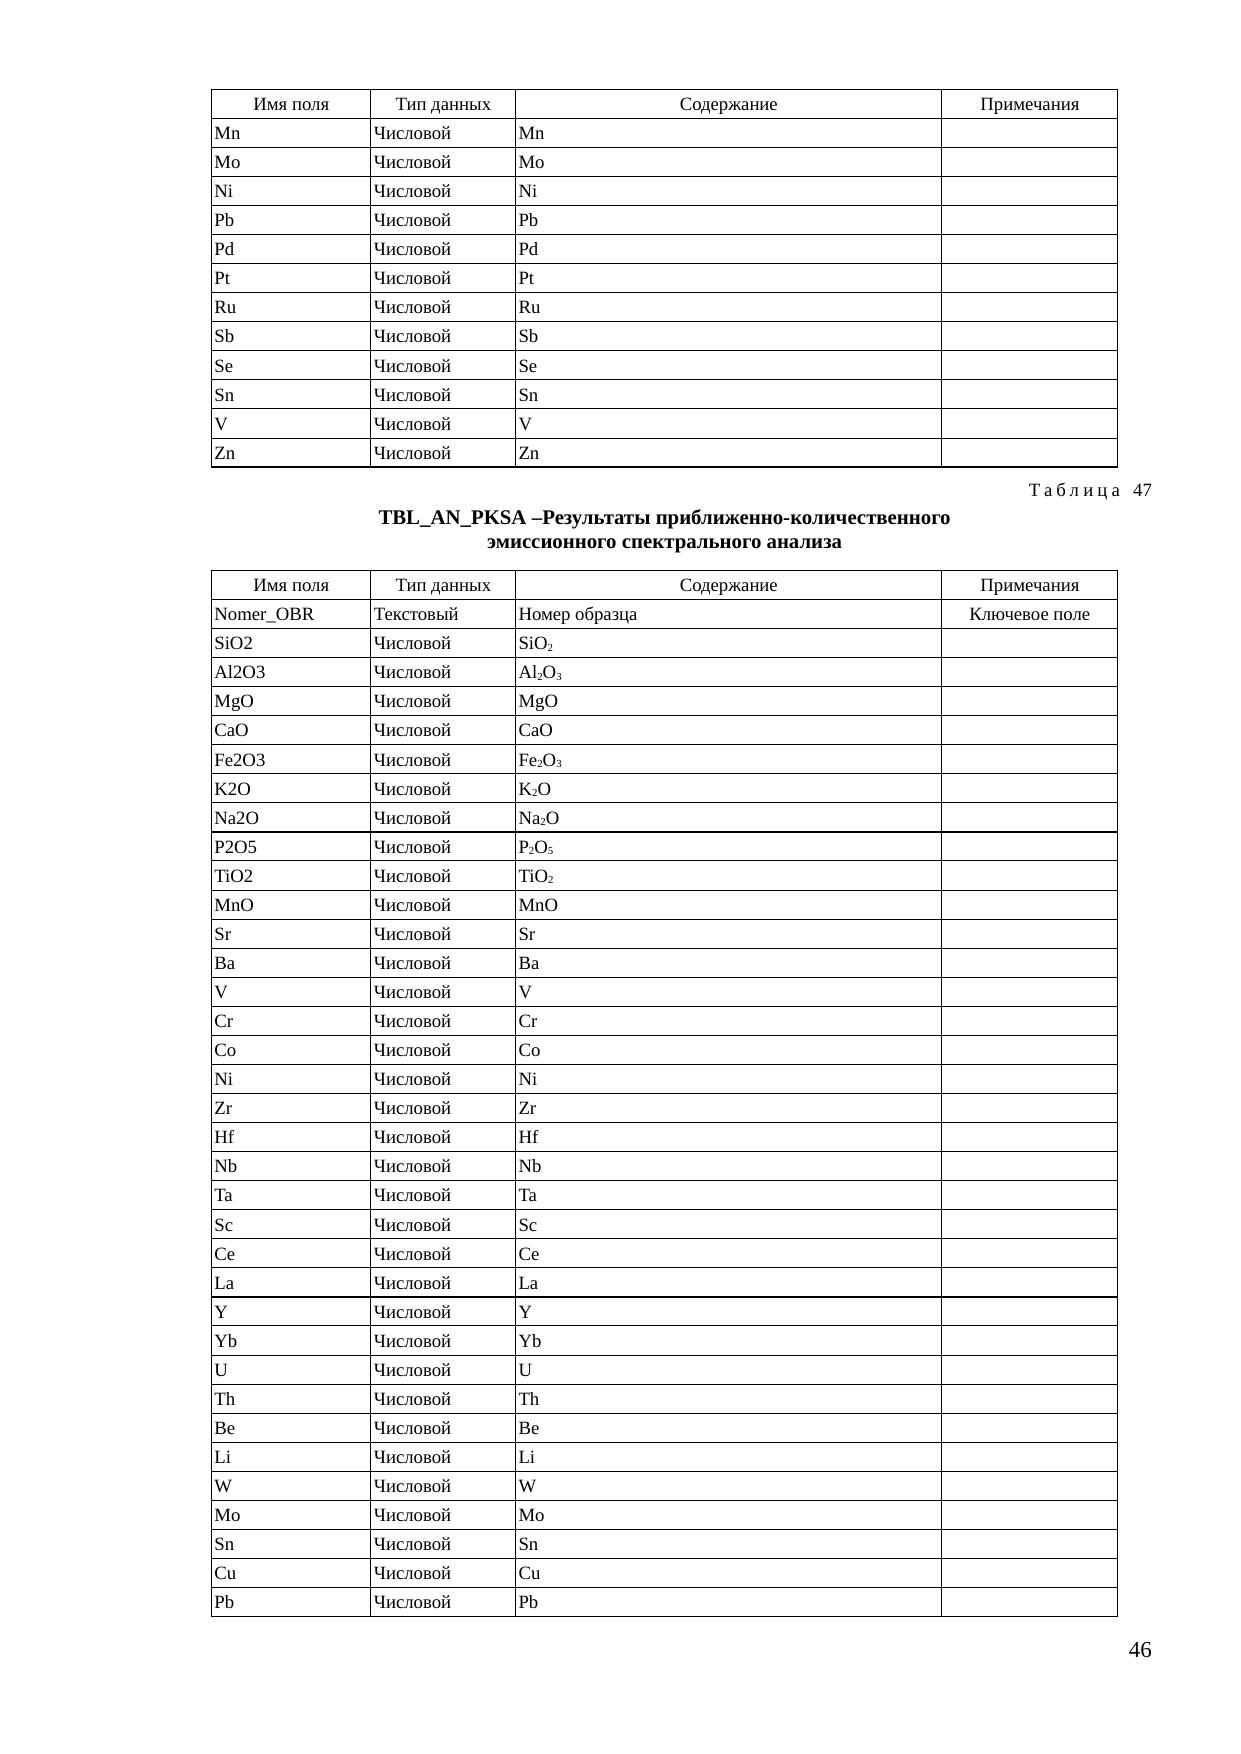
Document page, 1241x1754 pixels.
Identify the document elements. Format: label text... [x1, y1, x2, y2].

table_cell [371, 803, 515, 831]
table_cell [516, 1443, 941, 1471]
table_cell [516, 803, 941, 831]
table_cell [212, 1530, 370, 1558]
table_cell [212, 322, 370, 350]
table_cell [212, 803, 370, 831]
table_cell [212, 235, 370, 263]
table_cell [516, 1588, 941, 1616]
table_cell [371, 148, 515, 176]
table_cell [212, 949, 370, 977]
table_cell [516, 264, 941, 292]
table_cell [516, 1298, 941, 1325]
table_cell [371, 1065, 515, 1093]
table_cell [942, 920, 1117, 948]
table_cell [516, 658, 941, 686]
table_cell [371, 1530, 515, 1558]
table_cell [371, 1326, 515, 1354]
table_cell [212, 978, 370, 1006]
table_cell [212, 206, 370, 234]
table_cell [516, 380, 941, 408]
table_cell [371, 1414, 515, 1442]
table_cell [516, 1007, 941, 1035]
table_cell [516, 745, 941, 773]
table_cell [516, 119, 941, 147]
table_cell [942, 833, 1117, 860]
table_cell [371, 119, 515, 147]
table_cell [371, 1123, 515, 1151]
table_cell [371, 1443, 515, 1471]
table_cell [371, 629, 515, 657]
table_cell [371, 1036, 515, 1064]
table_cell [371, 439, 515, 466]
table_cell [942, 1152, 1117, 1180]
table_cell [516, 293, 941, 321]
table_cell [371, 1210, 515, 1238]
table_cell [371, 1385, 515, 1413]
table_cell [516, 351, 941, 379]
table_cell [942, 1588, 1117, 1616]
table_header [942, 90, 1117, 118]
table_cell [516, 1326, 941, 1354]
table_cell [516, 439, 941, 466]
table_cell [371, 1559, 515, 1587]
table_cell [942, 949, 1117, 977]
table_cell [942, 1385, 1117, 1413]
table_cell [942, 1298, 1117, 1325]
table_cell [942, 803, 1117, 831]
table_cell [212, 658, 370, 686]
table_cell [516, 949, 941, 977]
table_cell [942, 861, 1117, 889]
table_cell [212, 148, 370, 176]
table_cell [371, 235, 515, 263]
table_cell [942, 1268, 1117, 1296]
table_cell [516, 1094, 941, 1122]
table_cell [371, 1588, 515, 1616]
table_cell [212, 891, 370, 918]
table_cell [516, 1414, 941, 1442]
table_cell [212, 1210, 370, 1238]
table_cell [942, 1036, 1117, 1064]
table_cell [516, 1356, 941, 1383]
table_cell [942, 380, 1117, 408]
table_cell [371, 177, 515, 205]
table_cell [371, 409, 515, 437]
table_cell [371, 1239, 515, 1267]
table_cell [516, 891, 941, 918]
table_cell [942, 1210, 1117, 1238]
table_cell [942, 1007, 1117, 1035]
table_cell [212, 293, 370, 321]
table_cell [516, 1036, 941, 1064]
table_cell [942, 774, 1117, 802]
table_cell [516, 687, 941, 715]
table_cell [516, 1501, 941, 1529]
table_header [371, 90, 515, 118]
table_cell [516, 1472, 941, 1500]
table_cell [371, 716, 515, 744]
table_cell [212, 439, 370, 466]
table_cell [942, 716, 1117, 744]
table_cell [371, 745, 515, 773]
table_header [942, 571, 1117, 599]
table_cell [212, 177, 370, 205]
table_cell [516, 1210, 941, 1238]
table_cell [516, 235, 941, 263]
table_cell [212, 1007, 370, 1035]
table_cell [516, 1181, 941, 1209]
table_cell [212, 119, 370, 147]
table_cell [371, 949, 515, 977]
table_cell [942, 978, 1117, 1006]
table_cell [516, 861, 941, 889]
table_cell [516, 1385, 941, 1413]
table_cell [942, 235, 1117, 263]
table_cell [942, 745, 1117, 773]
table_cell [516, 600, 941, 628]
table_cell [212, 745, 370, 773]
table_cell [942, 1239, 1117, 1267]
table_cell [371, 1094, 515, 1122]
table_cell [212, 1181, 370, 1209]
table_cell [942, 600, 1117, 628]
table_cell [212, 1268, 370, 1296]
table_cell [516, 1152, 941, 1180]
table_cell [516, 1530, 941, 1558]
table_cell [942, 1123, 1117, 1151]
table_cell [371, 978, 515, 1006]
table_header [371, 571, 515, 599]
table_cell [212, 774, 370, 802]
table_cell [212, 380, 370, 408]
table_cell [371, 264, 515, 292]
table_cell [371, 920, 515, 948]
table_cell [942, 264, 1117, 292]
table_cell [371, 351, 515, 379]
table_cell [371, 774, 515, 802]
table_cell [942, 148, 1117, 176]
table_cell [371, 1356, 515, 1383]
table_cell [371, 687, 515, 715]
text Таблица 47 [177, 480, 1152, 501]
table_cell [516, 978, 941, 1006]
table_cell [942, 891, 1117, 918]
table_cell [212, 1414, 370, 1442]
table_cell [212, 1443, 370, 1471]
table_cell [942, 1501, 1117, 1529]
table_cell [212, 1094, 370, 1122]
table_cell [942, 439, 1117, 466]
text эмиссионного спектрального анализа [177, 529, 1152, 553]
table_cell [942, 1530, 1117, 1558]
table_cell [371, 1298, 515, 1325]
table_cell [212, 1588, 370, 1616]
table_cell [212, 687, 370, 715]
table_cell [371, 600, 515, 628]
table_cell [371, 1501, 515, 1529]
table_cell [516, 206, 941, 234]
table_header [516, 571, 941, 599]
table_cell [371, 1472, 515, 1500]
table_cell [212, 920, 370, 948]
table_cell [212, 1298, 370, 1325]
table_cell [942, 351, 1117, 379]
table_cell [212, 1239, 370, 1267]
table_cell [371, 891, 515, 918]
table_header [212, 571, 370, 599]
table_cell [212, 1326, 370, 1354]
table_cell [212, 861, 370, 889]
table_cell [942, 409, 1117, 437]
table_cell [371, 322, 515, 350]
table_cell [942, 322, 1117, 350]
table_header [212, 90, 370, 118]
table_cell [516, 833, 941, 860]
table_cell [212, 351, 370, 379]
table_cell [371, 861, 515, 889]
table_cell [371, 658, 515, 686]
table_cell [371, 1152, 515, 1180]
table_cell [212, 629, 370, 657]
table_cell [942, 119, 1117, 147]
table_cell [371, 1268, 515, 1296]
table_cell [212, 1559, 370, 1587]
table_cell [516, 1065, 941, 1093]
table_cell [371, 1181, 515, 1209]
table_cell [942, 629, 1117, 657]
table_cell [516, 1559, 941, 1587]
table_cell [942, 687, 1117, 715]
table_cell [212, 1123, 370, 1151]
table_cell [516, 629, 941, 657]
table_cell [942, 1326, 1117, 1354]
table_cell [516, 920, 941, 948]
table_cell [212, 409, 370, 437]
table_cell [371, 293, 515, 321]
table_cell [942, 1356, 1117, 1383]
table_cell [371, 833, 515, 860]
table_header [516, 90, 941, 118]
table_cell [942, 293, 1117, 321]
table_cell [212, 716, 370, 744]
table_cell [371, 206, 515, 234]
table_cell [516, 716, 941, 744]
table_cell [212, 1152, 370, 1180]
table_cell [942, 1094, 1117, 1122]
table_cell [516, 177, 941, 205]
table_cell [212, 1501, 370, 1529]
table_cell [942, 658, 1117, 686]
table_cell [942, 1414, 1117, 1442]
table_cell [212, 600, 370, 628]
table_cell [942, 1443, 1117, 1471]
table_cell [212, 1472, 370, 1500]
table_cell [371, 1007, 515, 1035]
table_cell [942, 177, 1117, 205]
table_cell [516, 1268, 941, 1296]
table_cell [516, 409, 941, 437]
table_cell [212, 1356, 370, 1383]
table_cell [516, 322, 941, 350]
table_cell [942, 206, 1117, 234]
text TBL_AN_PKSA –Результаты приближенно-количественного [177, 505, 1152, 529]
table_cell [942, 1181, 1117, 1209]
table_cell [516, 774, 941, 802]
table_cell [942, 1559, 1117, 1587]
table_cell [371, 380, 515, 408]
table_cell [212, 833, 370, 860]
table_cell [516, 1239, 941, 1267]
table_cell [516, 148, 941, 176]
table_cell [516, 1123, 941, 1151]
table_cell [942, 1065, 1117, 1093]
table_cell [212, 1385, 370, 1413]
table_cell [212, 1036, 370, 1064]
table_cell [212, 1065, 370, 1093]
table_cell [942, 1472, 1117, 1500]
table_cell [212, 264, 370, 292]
